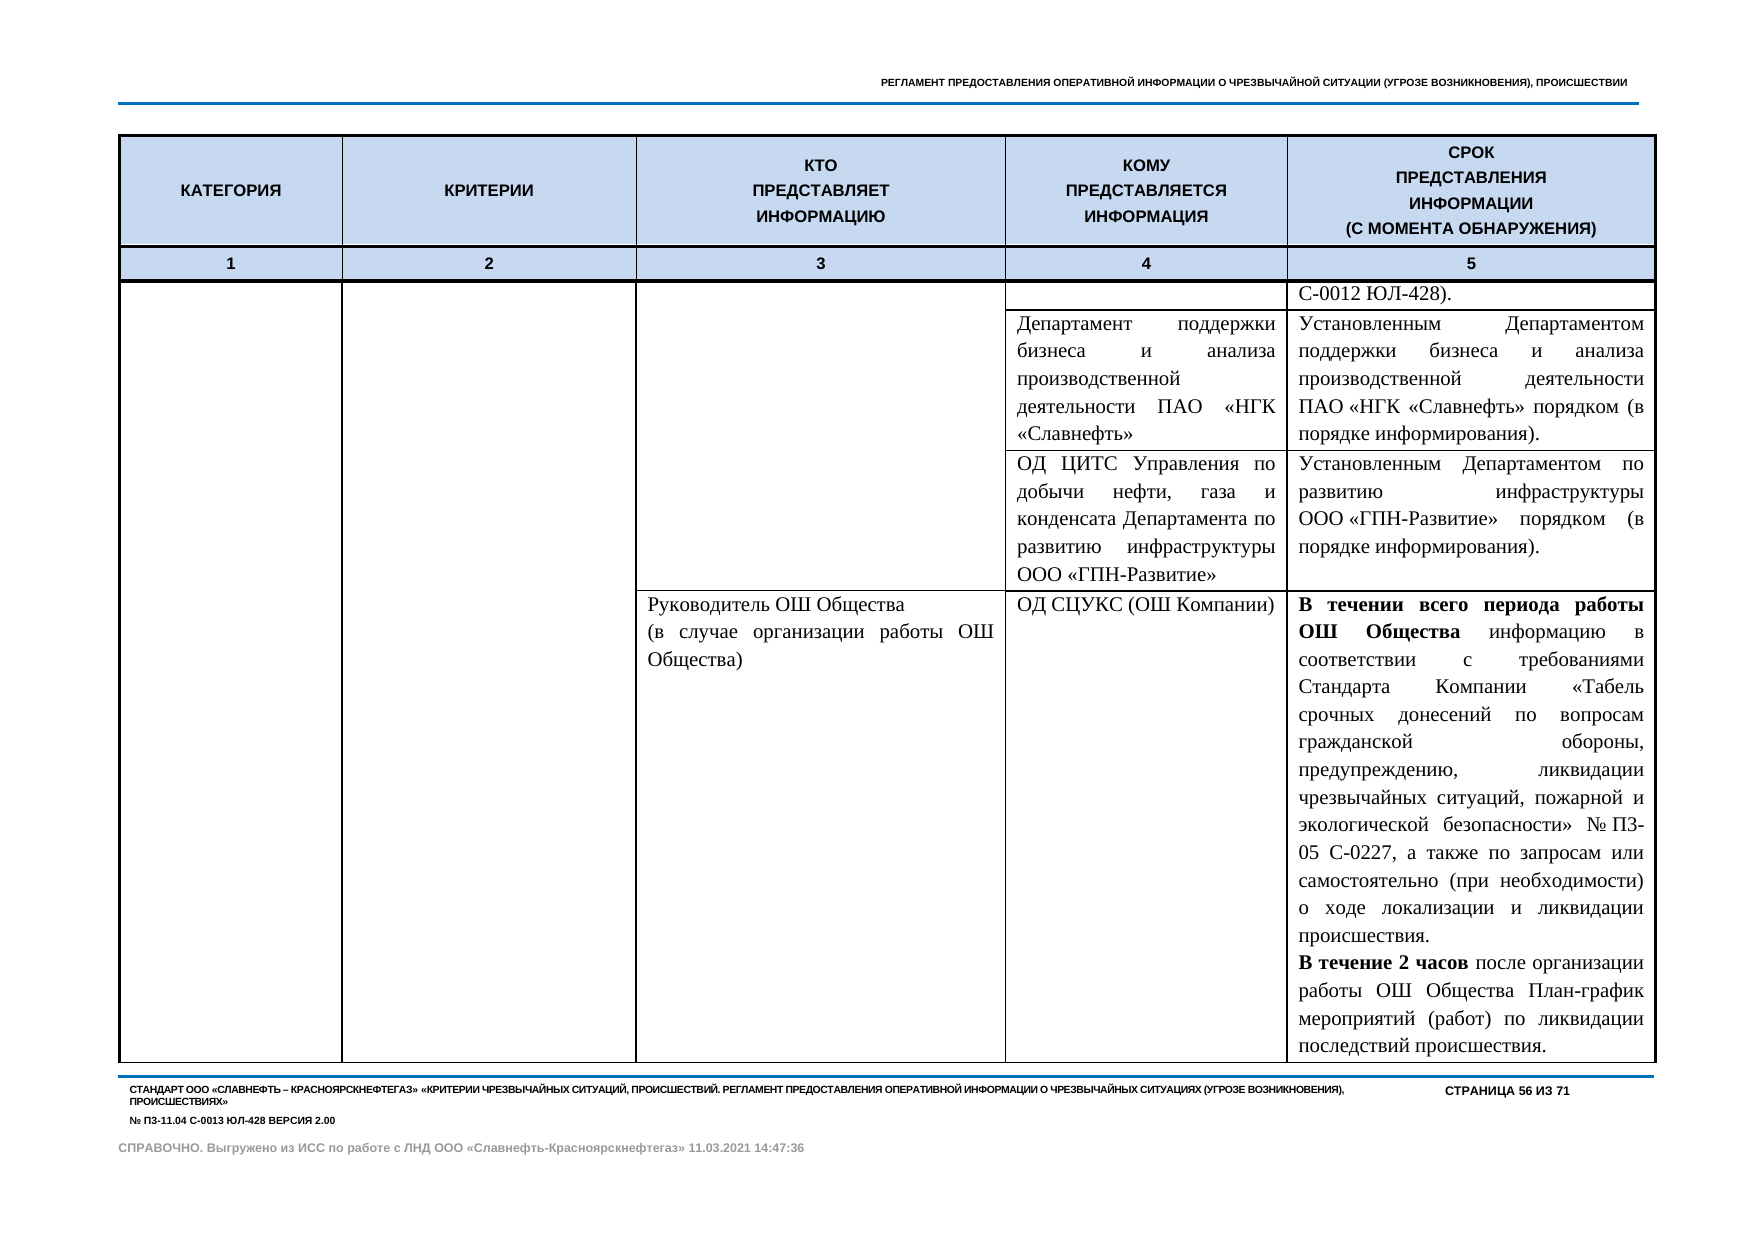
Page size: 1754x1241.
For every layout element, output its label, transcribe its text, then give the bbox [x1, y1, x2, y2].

table_cell 2 [343, 248, 636, 279]
table_cell 3 [637, 248, 1005, 279]
table_cell 1 [121, 248, 342, 279]
table_cell 5 [1288, 248, 1654, 279]
table_header КОМУ ПРЕДСТАВЛЯЕТСЯ ИНФОРМАЦИЯ [1006, 137, 1287, 244]
table_header КТО ПРЕДСТАВЛЯЕТ ИНФОРМАЦИЮ [637, 137, 1005, 244]
table_cell В течении всего периода работы ОШ Общества информацию в соответствии с требованиями Стандарта Компании «Табель срочных донесений по вопросам гражданской обороны, предупреждению, ликвидации чрезвычайных ситуаций, пожарной и экологической безопасности» № П3-05 С-0227, а также по запросам или самостоятельно (при необходимости) о ходе локализации и ликвидации происшествия. В течение 2 часов после организации работы ОШ Общества План-график мероприятий (работ) по ликвидации последствий происшествия. [1288, 592, 1654, 1061]
table_cell Департамент поддержки бизнеса и анализа производственной деятельности ПАО «НГК «Славнефть» [1006, 311, 1286, 449]
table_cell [1288, 283, 1654, 309]
table_cell ОД ЦИТС Управления по добычи нефти, газа и конденсата Департамента по развитию инфраструктуры ООО «ГПН-Развитие» [1006, 451, 1286, 590]
table_cell ОД СЦУКС (ОШ Компании) [1006, 592, 1286, 1061]
table_header КРИТЕРИИ [343, 137, 636, 244]
table_header КАТЕГОРИЯ [121, 137, 342, 244]
table_cell 4 [1006, 248, 1287, 279]
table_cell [1006, 283, 1286, 309]
table_cell Установленным Департаментом по развитию инфраструктуры ООО «ГПН-Развитие» порядком (в порядке информирования). [1288, 451, 1654, 590]
table_header СРОК ПРЕДСТАВЛЕНИЯ ИНФОРМАЦИИ (С МОМЕНТА ОБНАРУЖЕНИЯ) [1288, 137, 1654, 244]
table_cell Установленным Департаментом поддержки бизнеса и анализа производственной деятельности ПАО «НГК «Славнефть» порядком (в порядке информирования). [1288, 311, 1654, 449]
table_cell Руководитель ОШ Общества (в случае организации работы ОШ Общества) [637, 591, 1005, 1061]
